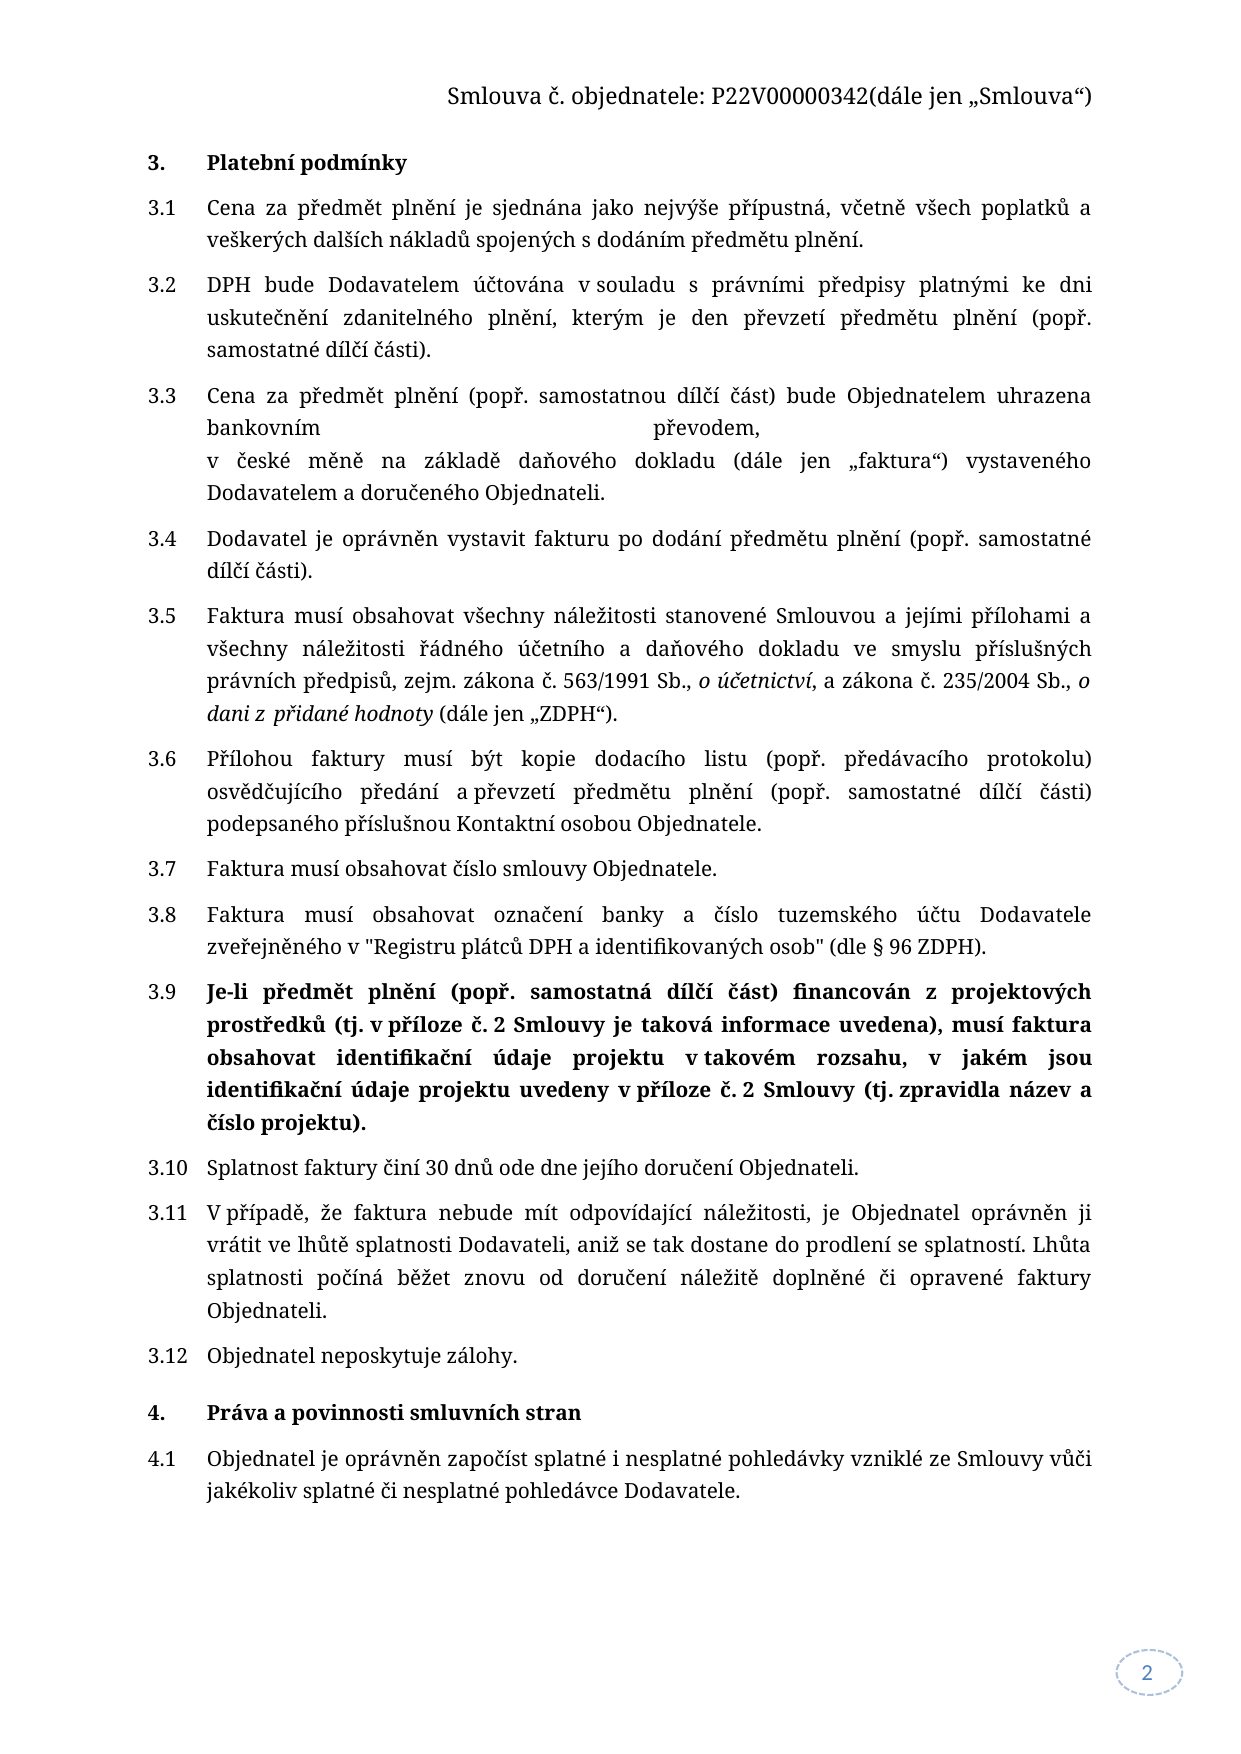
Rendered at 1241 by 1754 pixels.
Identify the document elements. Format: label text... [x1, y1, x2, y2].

list Platební podmínky [148, 148, 1093, 176]
list DPH bude Dodavatelem účtována v souladu s právními předpisy platnými ke dni uskutečnění zdanitelného plnění, kterým je den převzetí předmětu plnění (popř. samostatné dílčí části). [148, 270, 1093, 364]
list Cena za předmět plnění je sjednána jako nejvýše přípustná, včetně všech poplatků a veškerých dalších nákladů spojených s dodáním předmětu plnění. [148, 193, 1093, 254]
list Faktura musí obsahovat všechny náležitosti stanovené Smlouvou a jejími přílohami a všechny náležitosti řádného účetního a daňového dokladu ve smyslu příslušných právních předpisů, zejm. zákona č. 563/1991 Sb., o účetnictví, a zákona č. 235/2004 Sb., o dani z přidané hodnoty (dále jen „ZDPH“). [148, 601, 1093, 728]
list Objednatel je oprávněn započíst splatné i nesplatné pohledávky vzniklé ze Smlouvy vůči jakékoliv splatné či nesplatné pohledávce Dodavatele. [148, 1444, 1093, 1505]
list Dodavatel je oprávněn vystavit fakturu po dodání předmětu plnění (popř. samostatné dílčí části). [148, 524, 1093, 585]
list Faktura musí obsahovat číslo smlouvy Objednatele. [148, 854, 1093, 883]
list Cena za předmět plnění (popř. samostatnou dílčí část) bude Objednatelem uhrazena bankovním převodem, v české měně na základě daňového dokladu (dále jen „faktura“) vystaveného Dodavatelem a doručeného Objednateli. [148, 381, 1093, 507]
list Přílohou faktury musí být kopie dodacího listu (popř. předávacího protokolu) osvědčujícího předání a převzetí předmětu plnění (popř. samostatné dílčí části) podepsaného příslušnou Kontaktní osobou Objednatele. [148, 744, 1093, 838]
list Objednatel neposkytuje zálohy. [148, 1341, 1093, 1369]
list V případě, že faktura nebude mít odpovídající náležitosti, je Objednatel oprávněn ji vrátit ve lhůtě splatnosti Dodavateli, aniž se tak dostane do prodlení se splatností. Lhůta splatnosti počíná běžet znovu od doručení náležitě doplněné či opravené faktury Objednateli. [148, 1198, 1093, 1324]
list Faktura musí obsahovat označení banky a číslo tuzemského účtu Dodavatele zveřejněného v "Registru plátců DPH a identifikovaných osob" (dle § 96 ZDPH). [148, 900, 1093, 961]
list Je-li předmět plnění (popř. samostatná dílčí část) financován z projektových prostředků (tj. v příloze č. 2 Smlouvy je taková informace uvedena), musí faktura obsahovat identifikační údaje projektu v takovém rozsahu, v jakém jsou identifikační údaje projektu uvedeny v příloze č. 2 Smlouvy (tj. zpravidla název a číslo projektu). [148, 977, 1093, 1136]
list Práva a povinnosti smluvních stran [148, 1398, 1093, 1427]
list Splatnost faktury činí 30 dnů ode dne jejího doručení Objednateli. [148, 1153, 1093, 1181]
